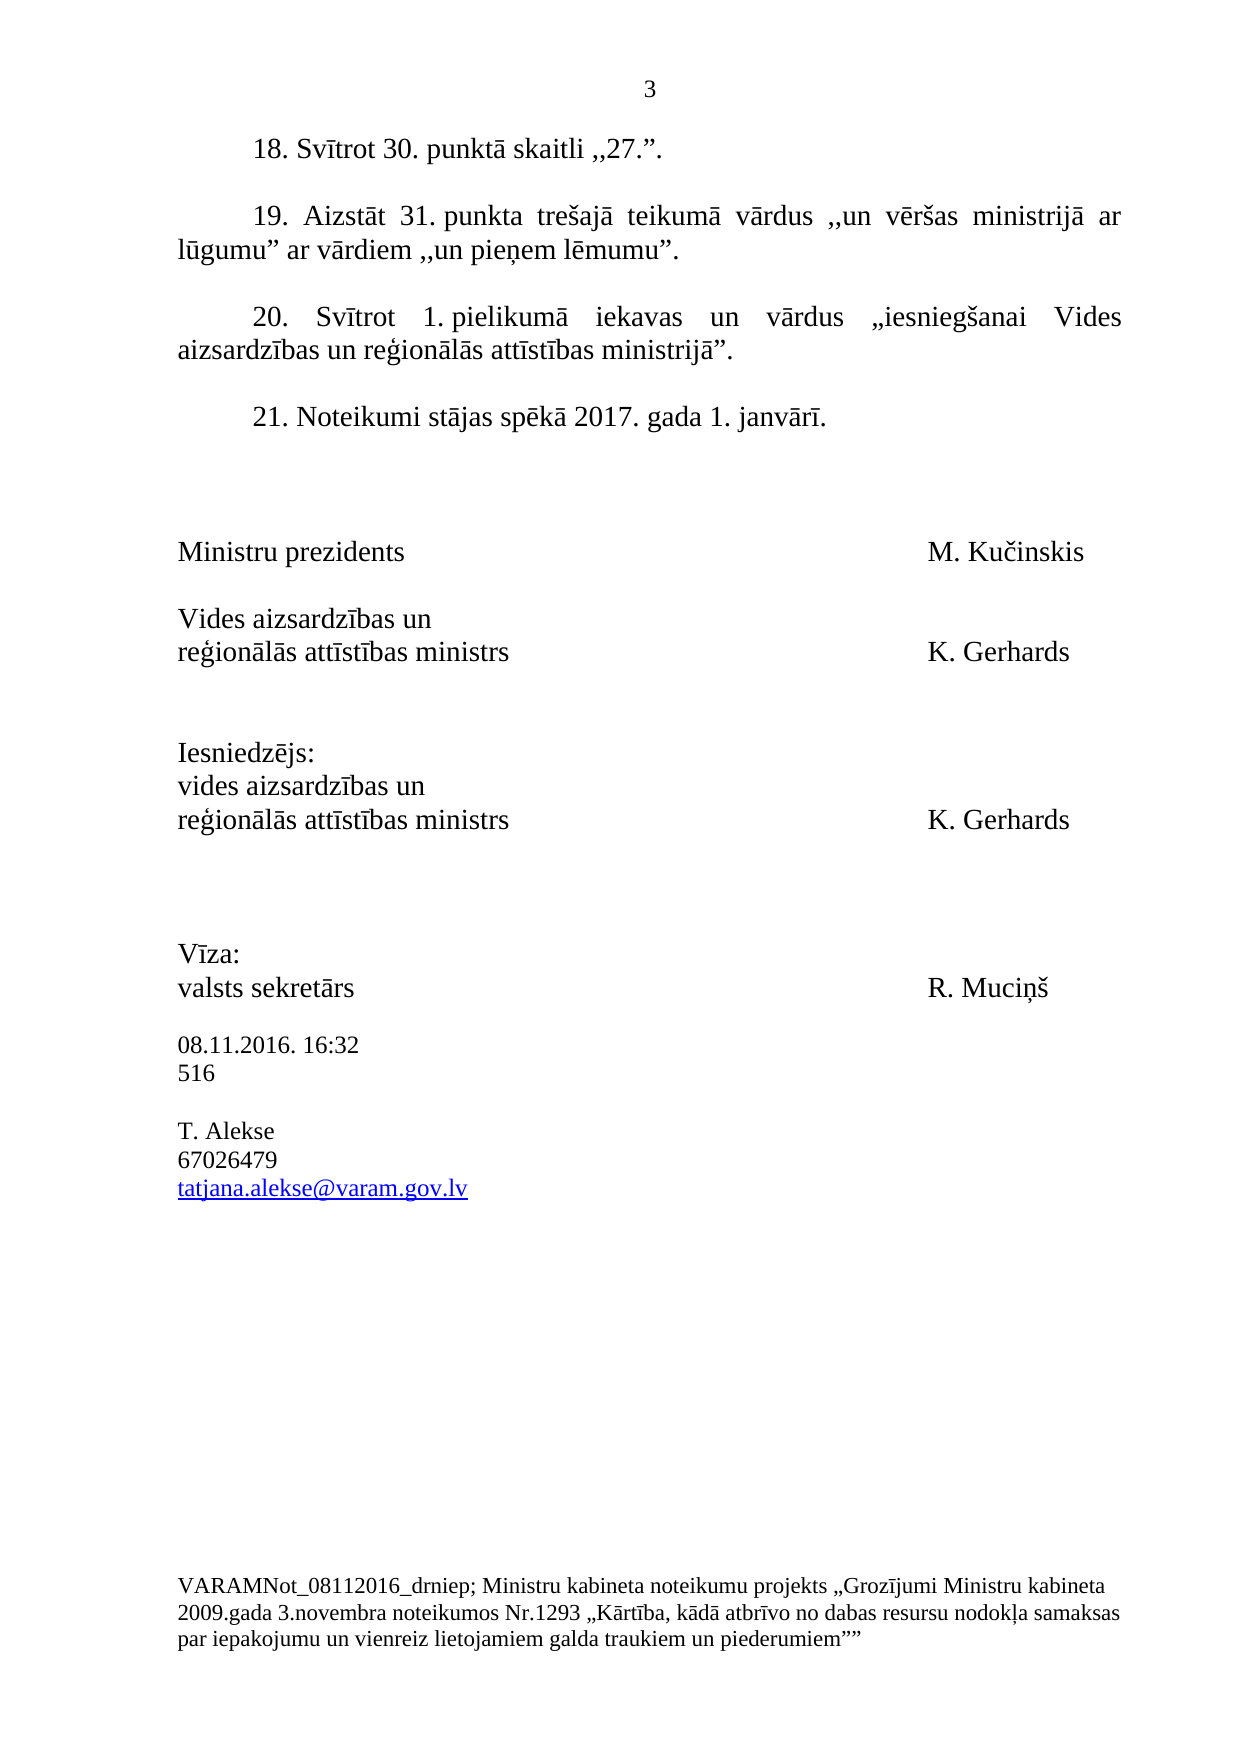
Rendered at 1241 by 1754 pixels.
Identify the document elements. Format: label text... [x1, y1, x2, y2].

text reģionālās attīstības ministrs K. Gerhards [177, 634, 1122, 668]
text Vīza: [177, 936, 1122, 970]
text 67026479 [177, 1145, 1122, 1173]
text 21. Noteikumi stājas spēkā 2017. gada 1. janvārī. [177, 399, 1122, 433]
text 18. Svītrot 30. punktā skaitli ,,27.”. [177, 131, 1122, 165]
text 08.11.2016. 16:32 [177, 1030, 1122, 1058]
text Iesniedzējs: [177, 735, 1122, 768]
text tatjana.alekse@varam.gov.lv [177, 1173, 1122, 1202]
text 19. Aizstāt 31. punkta trešajā teikumā vārdus ,,un vēršas ministrijā ar lūgumu” ar vārdiem ,,un pieņem lēmumu”. [177, 198, 1122, 265]
text T. Alekse [177, 1116, 1122, 1145]
text reģionālās attīstības ministrs K. Gerhards [177, 802, 1122, 836]
text 516 [177, 1058, 1122, 1087]
text 20. Svītrot 1. pielikumā iekavas un vārdus „iesniegšanai Vides aizsardzības un reģionālās attīstības ministrijā”. [177, 299, 1122, 366]
text vides aizsardzības un [177, 768, 1122, 802]
text Vides aizsardzības un [177, 601, 1122, 634]
text valsts sekretārs R. Muciņš [177, 970, 1122, 1003]
subtitle Ministru prezidents M. Kučinskis [177, 534, 1122, 567]
